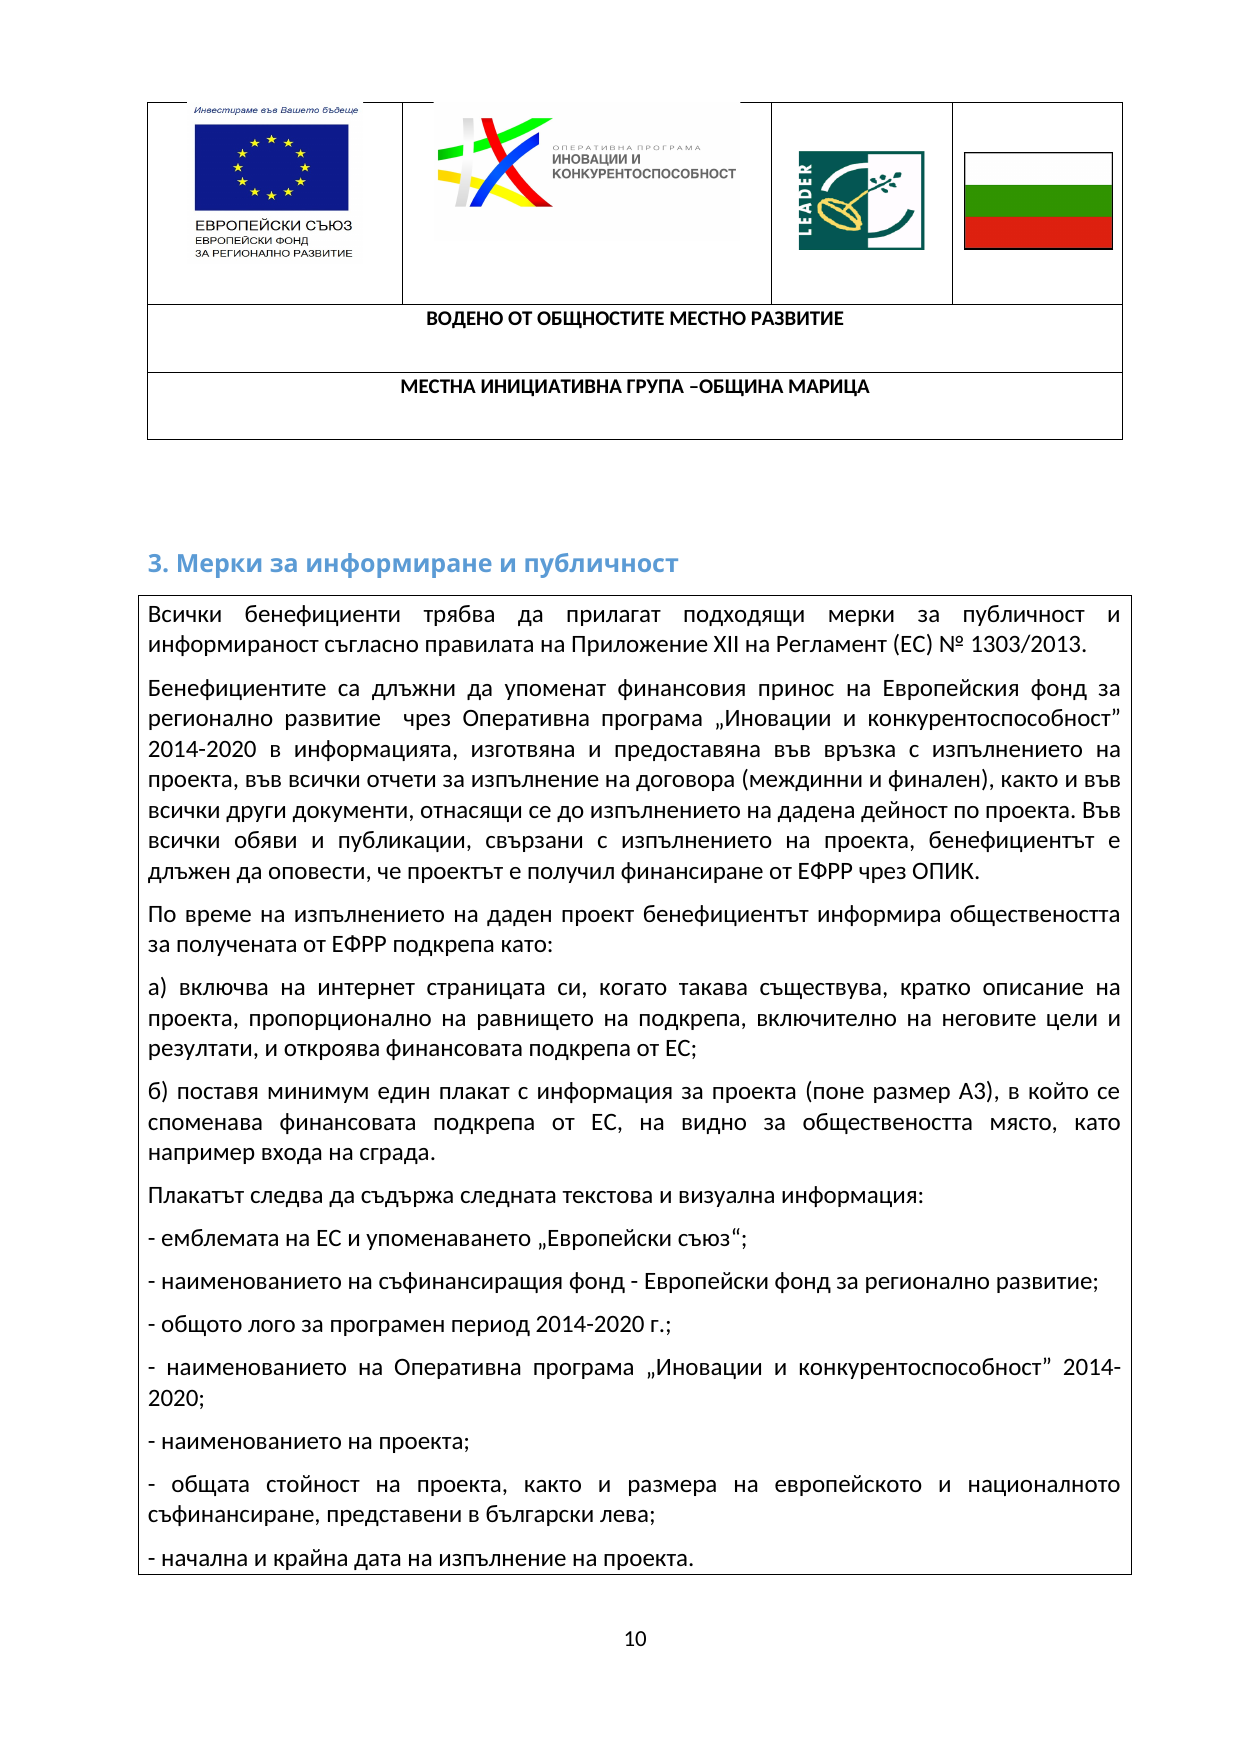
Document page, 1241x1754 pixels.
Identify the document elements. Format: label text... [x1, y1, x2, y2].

picture [798, 151, 925, 250]
list - начална и крайна дата на изпълнение на проекта. [139, 1538, 1131, 1574]
picture [433, 102, 741, 241]
list По време на изпълнението на даден проект бенефициентът информира обществеността за получената от ЕФРР подкрепа като: [139, 895, 1131, 959]
list - наименованието на проекта; [139, 1422, 1131, 1456]
list а) включва на интернет страницата си, когато такава съществува, кратко описание на проекта, пропорционално на равнището на подкрепа, включително на неговите цели и резултати, и откроява финансовата подкрепа от ЕС; [139, 968, 1131, 1063]
list Плакатът следва да съдържа следната текстова и визуална информация: [139, 1176, 1131, 1210]
list - общата стойност на проекта, както и размера на европейското и националното съфинансиране, представени в български лева; [139, 1465, 1131, 1529]
picture [187, 102, 364, 264]
list Всички бенефициенти трябва да прилагат подходящи мерки за публичност и информираност съгласно правилата на Приложение XII на Регламент (ЕС) № 1303/2013. [139, 596, 1131, 659]
list - наименованието на Оперативна програма „Иновации и конкурентоспособност” 2014-2020; [139, 1348, 1131, 1413]
list - емблемата на ЕС и упоменаването „Европейски съюз“; [139, 1219, 1131, 1253]
list б) поставя минимум един плакат с информация за проекта (поне размер А3), в който се споменава финансовата подкрепа от ЕС, на видно за обществеността място, като например входа на сграда. [139, 1072, 1131, 1167]
list - общото лого за програмен период 2014-2020 г.; [139, 1305, 1131, 1339]
list - наименованието на съфинансиращия фонд - Европейски фонд за регионално развитие; [139, 1262, 1131, 1296]
list Бенефициентите са длъжни да упоменат финансовия принос на Европейския фонд за регионално развитие чрез Оперативна програма „Иновации и конкурентоспособност” 2014-2020 в информацията, изготвяна и предоставяна във връзка с изпълнението на проекта, във всички отчети за изпълнение на договора (междинни и финален), както и във всички други документи, отнасящи се до изпълнението на дадена дейност по проекта. Във всички обяви и публикации, свързани с изпълнението на проекта, бенефициентът е длъжен да оповести, че проектът е получил финансиране от ЕФРР чрез ОПИК. [139, 668, 1131, 885]
subtitle 3. Мерки за информиране и публичност [148, 546, 1122, 580]
